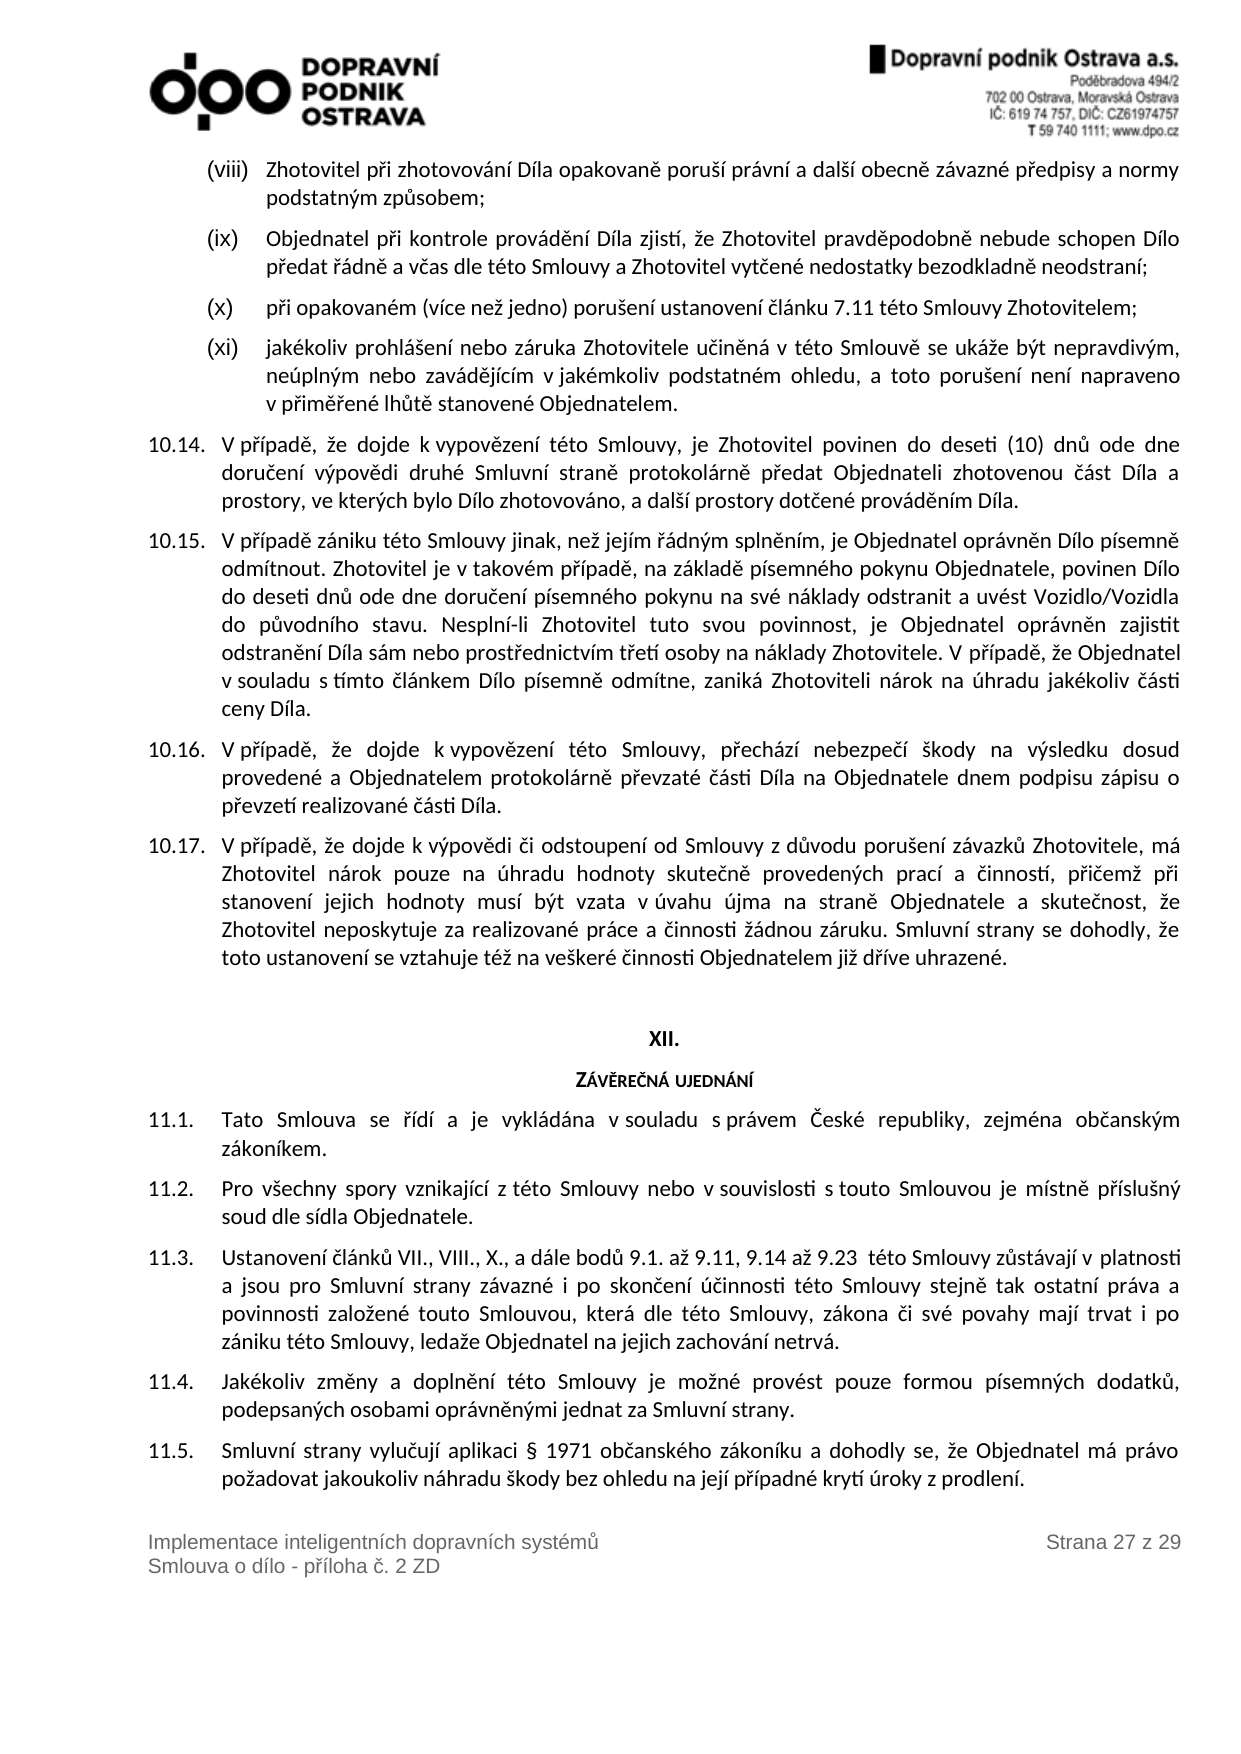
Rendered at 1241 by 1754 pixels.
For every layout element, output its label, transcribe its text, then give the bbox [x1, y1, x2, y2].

list Ustanovení článků VII., VIII., X., a dále bodů 9.1. až 9.11, 9.14 až 9.23 této Smlouvy zůstávají v platnosti a jsou pro Smluvní strany závazné i po skončení účinnosti této Smlouvy stejně tak ostatní práva a povinnosti založené touto Smlouvou, která dle této Smlouvy, zákona či své povahy mají trvat i po zániku této Smlouvy, ledaže Objednatel na jejich zachování netrvá. [148, 1243, 1181, 1355]
list V případě zániku této Smlouvy jinak, než jejím řádným splněním, je Objednatel oprávněn Dílo písemně odmítnout. Zhotovitel je v takovém případě, na základě písemného pokynu Objednatele, povinen Dílo do deseti dnů ode dne doručení písemného pokynu na své náklady odstranit a uvést Vozidlo/Vozidla do původního stavu. Nesplní-li Zhotovitel tuto svou povinnost, je Objednatel oprávněn zajistit odstranění Díla sám nebo prostřednictvím třetí osoby na náklady Zhotovitele. V případě, že Objednatel v souladu s tímto článkem Dílo písemně odmítne, zaniká Zhotoviteli nárok na úhradu jakékoliv části ceny Díla. [148, 526, 1181, 722]
list Smluvní strany vylučují aplikaci § 1971 občanského zákoníku a dohodly se, že Objednatel má právo požadovat jakoukoliv náhradu škody bez ohledu na její případné krytí úroky z prodlení. [148, 1436, 1181, 1492]
list Jakékoliv změny a doplnění této Smlouvy je možné provést pouze formou písemných dodatků, podepsaných osobami oprávněnými jednat za Smluvní strany. [148, 1367, 1181, 1423]
list V případě, že dojde k výpovědi či odstoupení od Smlouvy z důvodu porušení závazků Zhotovitele, má Zhotovitel nárok pouze na úhradu hodnoty skutečně provedených prací a činností, přičemž při stanovení jejich hodnoty musí být vzata v úvahu újma na straně Objednatele a skutečnost, že Zhotovitel neposkytuje za realizované práce a činnosti žádnou záruku. Smluvní strany se dohodly, že toto ustanovení se vztahuje též na veškeré činnosti Objednatelem již dříve uhrazené. [148, 831, 1181, 972]
list Tato Smlouva se řídí a je vykládána v souladu s právem České republiky, zejména občanským zákoníkem. [148, 1106, 1181, 1162]
list Pro všechny spory vznikající z této Smlouvy nebo v souvislosti s touto Smlouvou je místně příslušný soud dle sídla Objednatele. [148, 1174, 1181, 1230]
list Zhotovitel při zhotovování Díla opakovaně poruší právní a další obecně závazné předpisy a normy podstatným způsobem; [207, 156, 1181, 212]
picture [147, 50, 444, 134]
list V případě, že dojde k vypovězení této Smlouvy, je Zhotovitel povinen do deseti (10) dnů ode dne doručení výpovědi druhé Smluvní straně protokolárně předat Objednateli zhotovenou část Díla a prostory, ve kterých bylo Dílo zhotovováno, a další prostory dotčené prováděním Díla. [148, 430, 1181, 514]
list V případě, že dojde k vypovězení této Smlouvy, přechází nebezpečí škody na výsledku dosud provedené a Objednatelem protokolárně převzaté části Díla na Objednatele dnem podpisu zápisu o převzetí realizované části Díla. [148, 735, 1181, 819]
list jakékoliv prohlášení nebo záruka Zhotovitele učiněná v této Smlouvě se ukáže být nepravdivým, neúplným nebo zavádějícím v jakémkoliv podstatném ohledu, a toto porušení není napraveno v přiměřené lhůtě stanovené Objednatelem. [207, 333, 1181, 417]
text XII. [148, 1024, 1181, 1053]
picture [867, 42, 1182, 142]
list při opakovaném (více než jedno) porušení ustanovení článku 7.11 této Smlouvy Zhotovitelem; [207, 293, 1181, 321]
text Závěrečná ujednání [148, 1065, 1181, 1093]
list Objednatel při kontrole provádění Díla zjistí, že Zhotovitel pravděpodobně nebude schopen Dílo předat řádně a včas dle této Smlouvy a Zhotovitel vytčené nedostatky bezodkladně neodstraní; [207, 224, 1181, 280]
